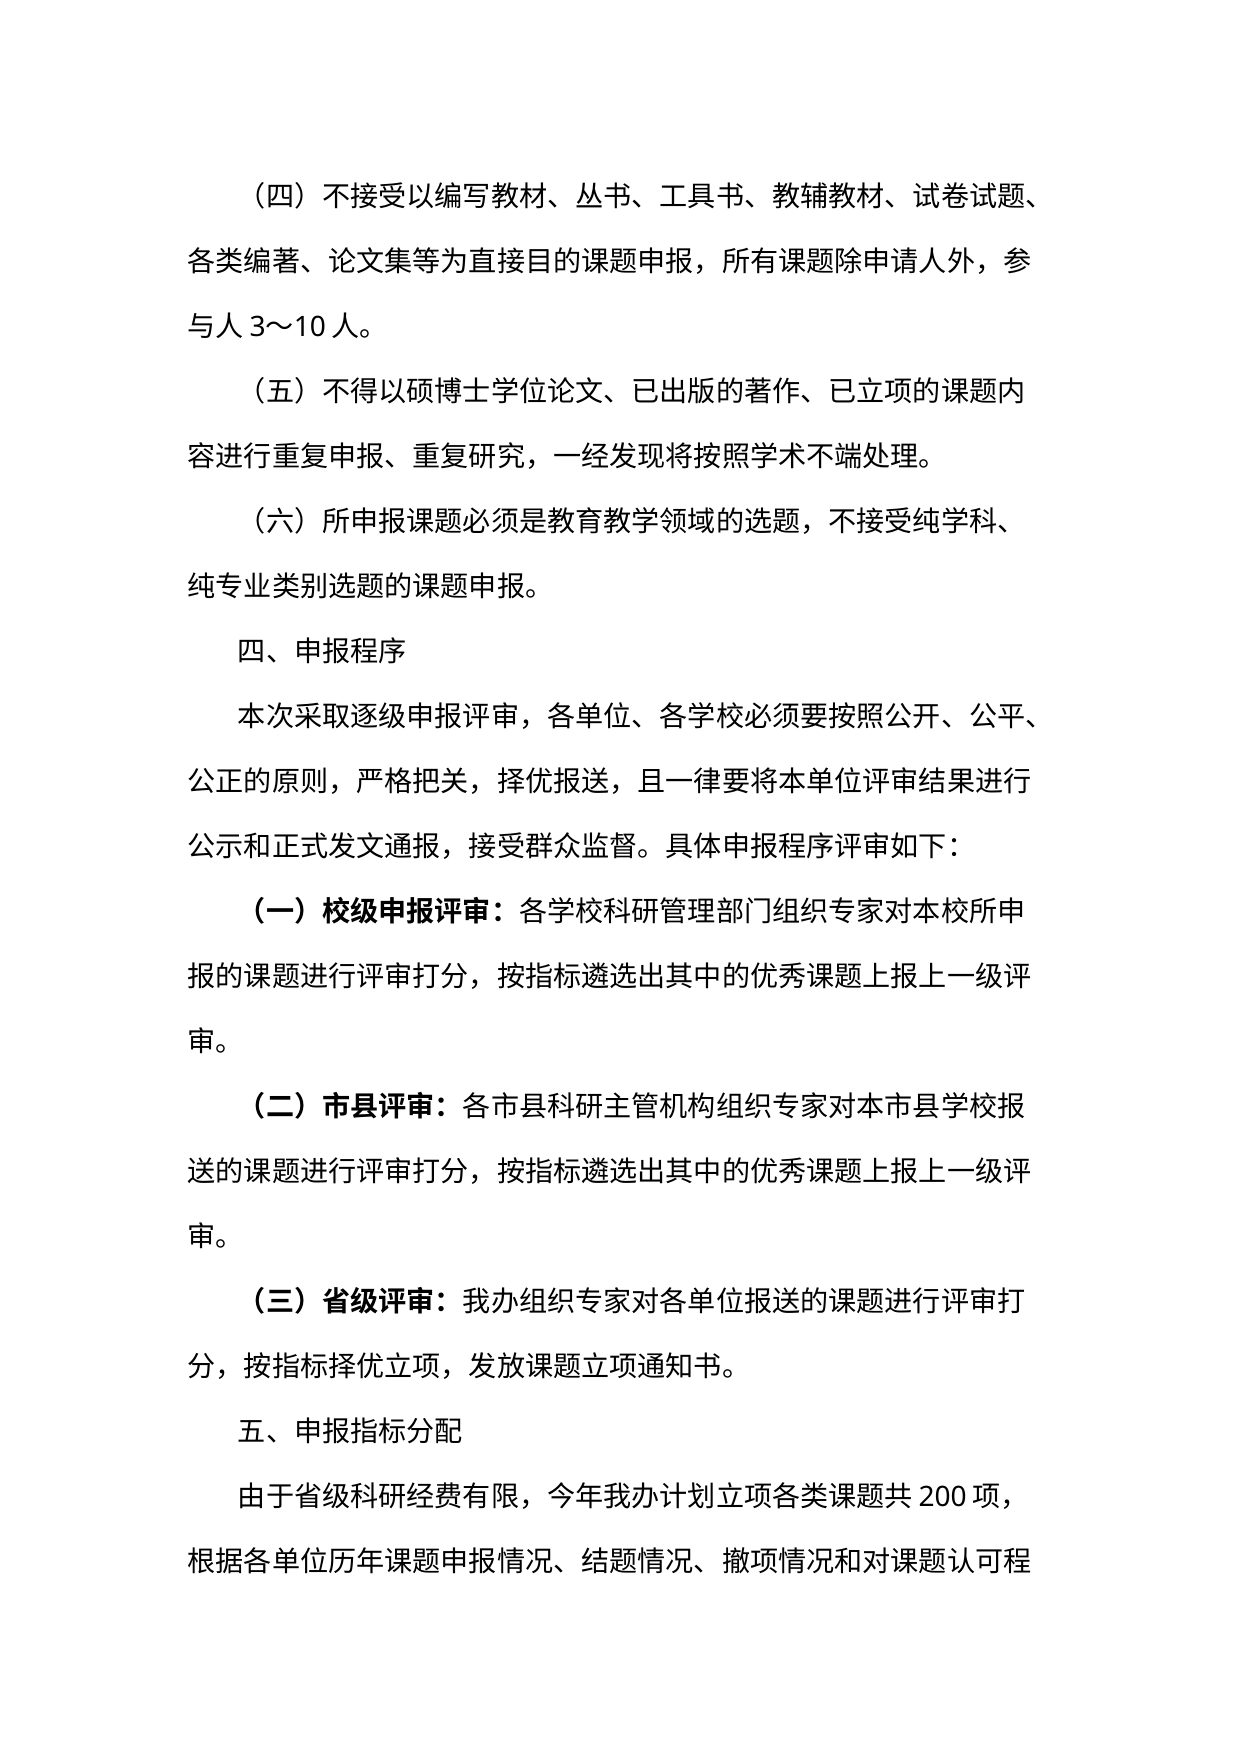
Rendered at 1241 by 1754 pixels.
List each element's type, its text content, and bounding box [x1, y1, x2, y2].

text 四、申报程序 [187, 617, 1053, 682]
text （三）省级评审：我办组织专家对各单位报送的课题进行评审打分，按指标择优立项，发放课题立项通知书。 [187, 1267, 1053, 1397]
text 本次采取逐级申报评审，各单位、各学校必须要按照公开、公平、公正的原则，严格把关，择优报送，且一律要将本单位评审结果进行公示和正式发文通报，接受群众监督。具体申报程序评审如下： [187, 682, 1053, 877]
text 五、申报指标分配 [187, 1397, 1053, 1462]
text （一）校级申报评审：各学校科研管理部门组织专家对本校所申报的课题进行评审打分，按指标遴选出其中的优秀课题上报上一级评审。 [187, 877, 1053, 1072]
text （四）不接受以编写教材、丛书、工具书、教辅教材、试卷试题、各类编著、论文集等为直接目的课题申报，所有课题除申请人外，参与人3～10人。 [187, 162, 1053, 357]
text （二）市县评审：各市县科研主管机构组织专家对本市县学校报送的课题进行评审打分，按指标遴选出其中的优秀课题上报上一级评审。 [187, 1072, 1053, 1267]
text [187, 1462, 1053, 1592]
text （六）所申报课题必须是教育教学领域的选题，不接受纯学科、纯专业类别选题的课题申报。 [187, 487, 1053, 617]
text （五）不得以硕博士学位论文、已出版的著作、已立项的课题内容进行重复申报、重复研究，一经发现将按照学术不端处理。 [187, 357, 1053, 487]
